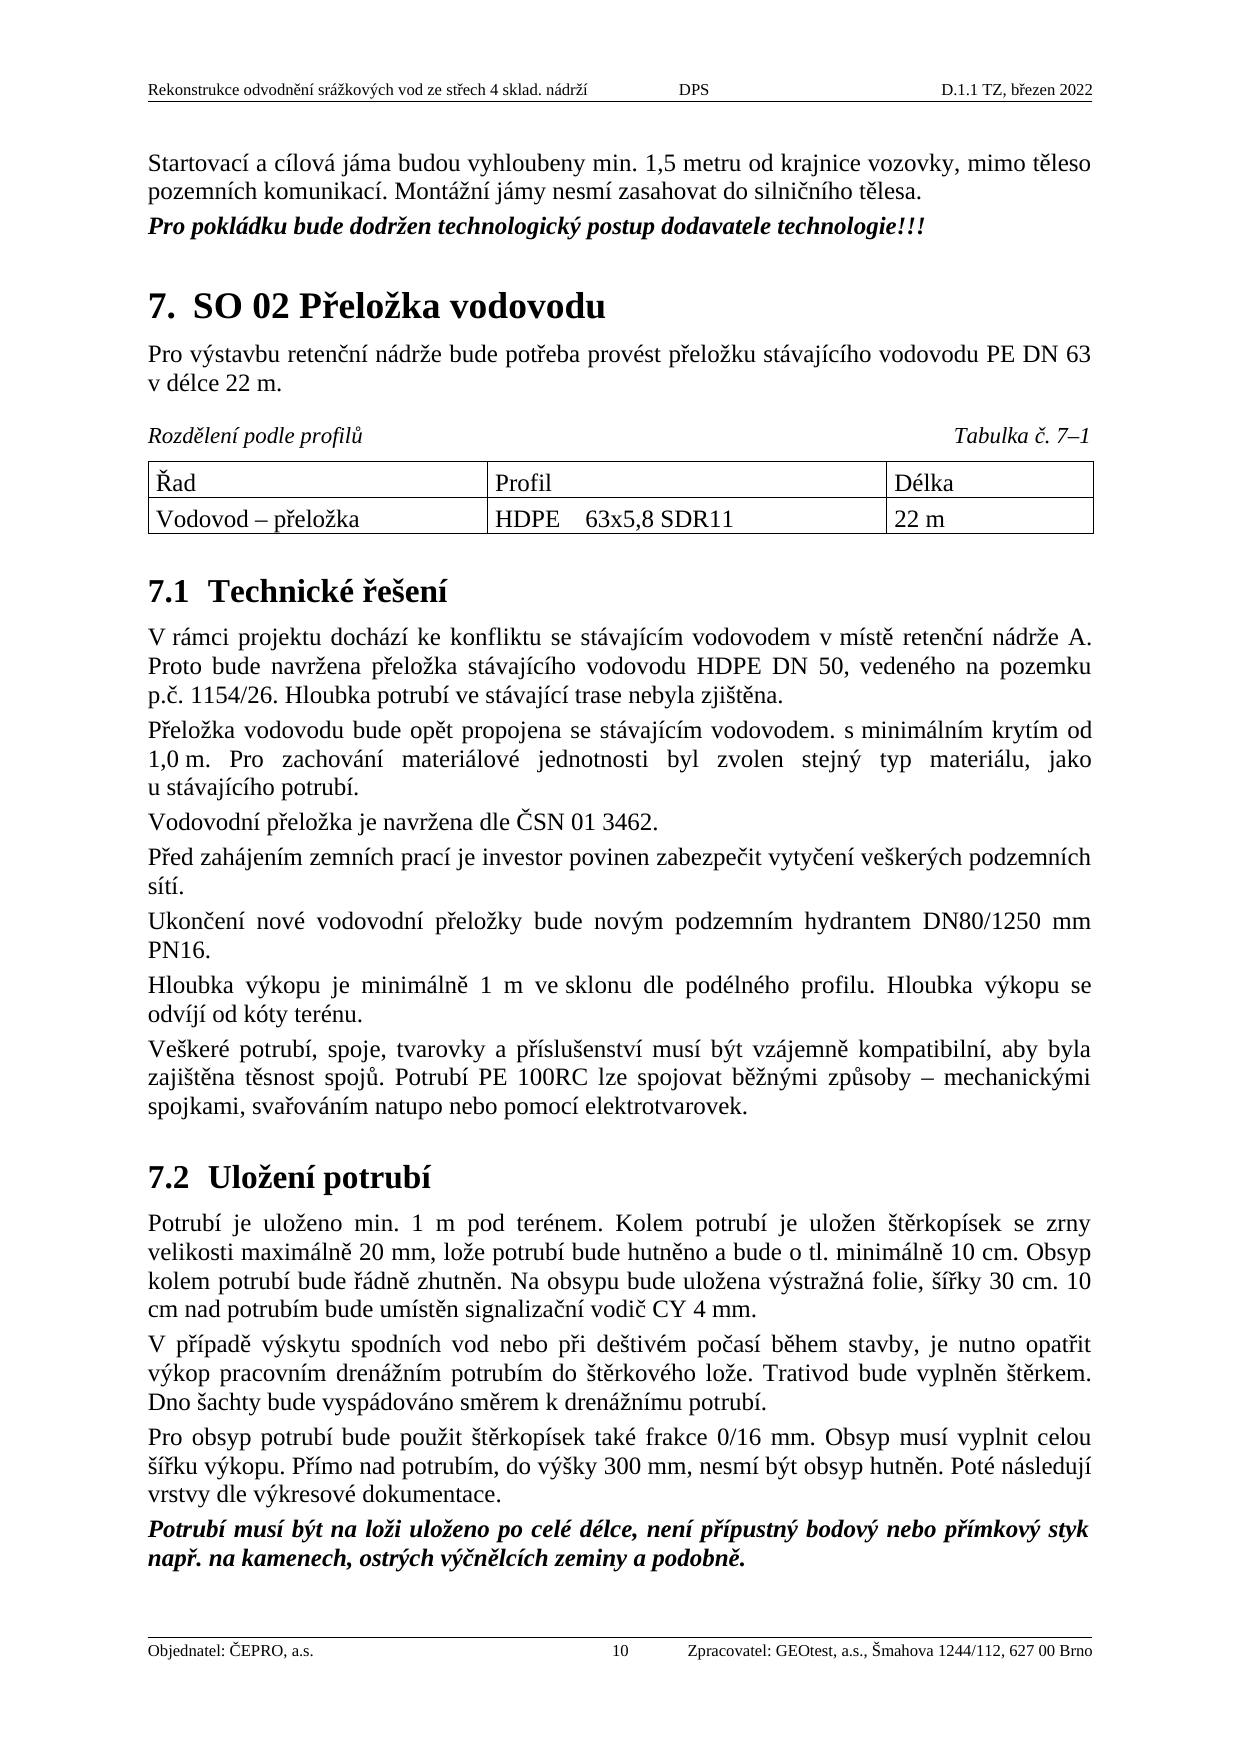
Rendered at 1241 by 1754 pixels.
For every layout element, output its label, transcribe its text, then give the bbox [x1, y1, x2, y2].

subtitle Technické řešení [148, 572, 1092, 610]
text Pro obsyp potrubí bude použit štěrkopísek také frakce 0/16 mm. Obsyp musí vyplnit celou šířku výkopu. Přímo nad potrubím, do výšky 300 mm, nesmí být obsyp hutněn. Poté následují vrstvy dle výkresové dokumentace. [148, 1422, 1092, 1508]
text Vodovodní přeložka je navržena dle ČSN 01 3462. [148, 807, 1092, 836]
text Veškeré potrubí, spoje, tvarovky a příslušenství musí být vzájemně kompatibilní, aby byla zajištěna těsnost spojů. Potrubí PE 100RC lze spojovat běžnými způsoby – mechanickými spojkami, svařováním natupo nebo pomocí elektrotvarovek. [148, 1034, 1092, 1120]
text V případě výskytu spodních vod nebo při deštivém počasí během stavby, je nutno opatřit výkop pracovním drenážním potrubím do štěrkového lože. Trativod bude vyplněn štěrkem. Dno šachty bude vyspádováno směrem k drenážnímu potrubí. [148, 1329, 1092, 1416]
text Pro výstavbu retenční nádrže bude potřeba provést přeložku stávajícího vodovodu PE DN 63 v délce 22 m. [148, 339, 1092, 397]
text Potrubí je uloženo min. 1 m pod terénem. Kolem potrubí je uložen štěrkopísek se zrny velikosti maximálně 20 mm, lože potrubí bude hutněno a bude o tl. minimálně 10 cm. Obsyp kolem potrubí bude řádně zhutněn. Na obsypu bude uložena výstražná folie, šířky 30 cm. 10 cm nad potrubím bude umístěn signalizační vodič CY 4 mm. [148, 1208, 1092, 1323]
table_header Délka [887, 462, 1093, 497]
text Pro pokládku bude dodržen technologický postup dodavatele technologie!!! [148, 211, 1092, 240]
table_header Řad [149, 462, 487, 497]
subtitle Uložení potrubí [148, 1157, 1092, 1196]
table_cell 22 m [887, 498, 1093, 533]
table_header Profil [488, 462, 886, 497]
text Před zahájením zemních prací je investor povinen zabezpečit vytyčení veškerých podzemních sítí. [148, 842, 1092, 900]
text Ukončení nové vodovodní přeložky bude novým podzemním hydrantem DN80/1250 mm PN16. [148, 906, 1092, 964]
text Startovací a cílová jáma budou vyhloubeny min. 1,5 metru od krajnice vozovky, mimo těleso pozemních komunikací. Montážní jámy nesmí zasahovat do silničního tělesa. [148, 148, 1092, 205]
text V rámci projektu dochází ke konfliktu se stávajícím vodovodem v místě retenční nádrže A. Proto bude navržena přeložka stávajícího vodovodu HDPE DN 50, vedeného na pozemku p.č. 1154/26. Hloubka potrubí ve stávající trase nebyla zjištěna. [148, 622, 1092, 709]
table_cell HDPE 63x5,8 SDR11 [488, 498, 886, 533]
text Rozdělení podle profilů Tabulka č. 7–1 [148, 422, 1092, 448]
text Přeložka vodovodu bude opět propojena se stávajícím vodovodem. s minimálním krytím od 1,0 m. Pro zachování materiálové jednotnosti byl zvolen stejný typ materiálu, jako u stávajícího potrubí. [148, 715, 1092, 801]
text Hloubka výkopu je minimálně 1 m ve sklonu dle podélného profilu. Hloubka výkopu se odvíjí od kóty terénu. [148, 970, 1092, 1027]
text Potrubí musí být na loži uloženo po celé délce, není přípustný bodový nebo přímkový styk např. na kamenech, ostrých výčnělcích zeminy a podobně. [148, 1514, 1092, 1572]
table_cell Vodovod – přeložka [149, 498, 487, 533]
subtitle SO 02 Přeložka vodovodu [148, 284, 1092, 327]
